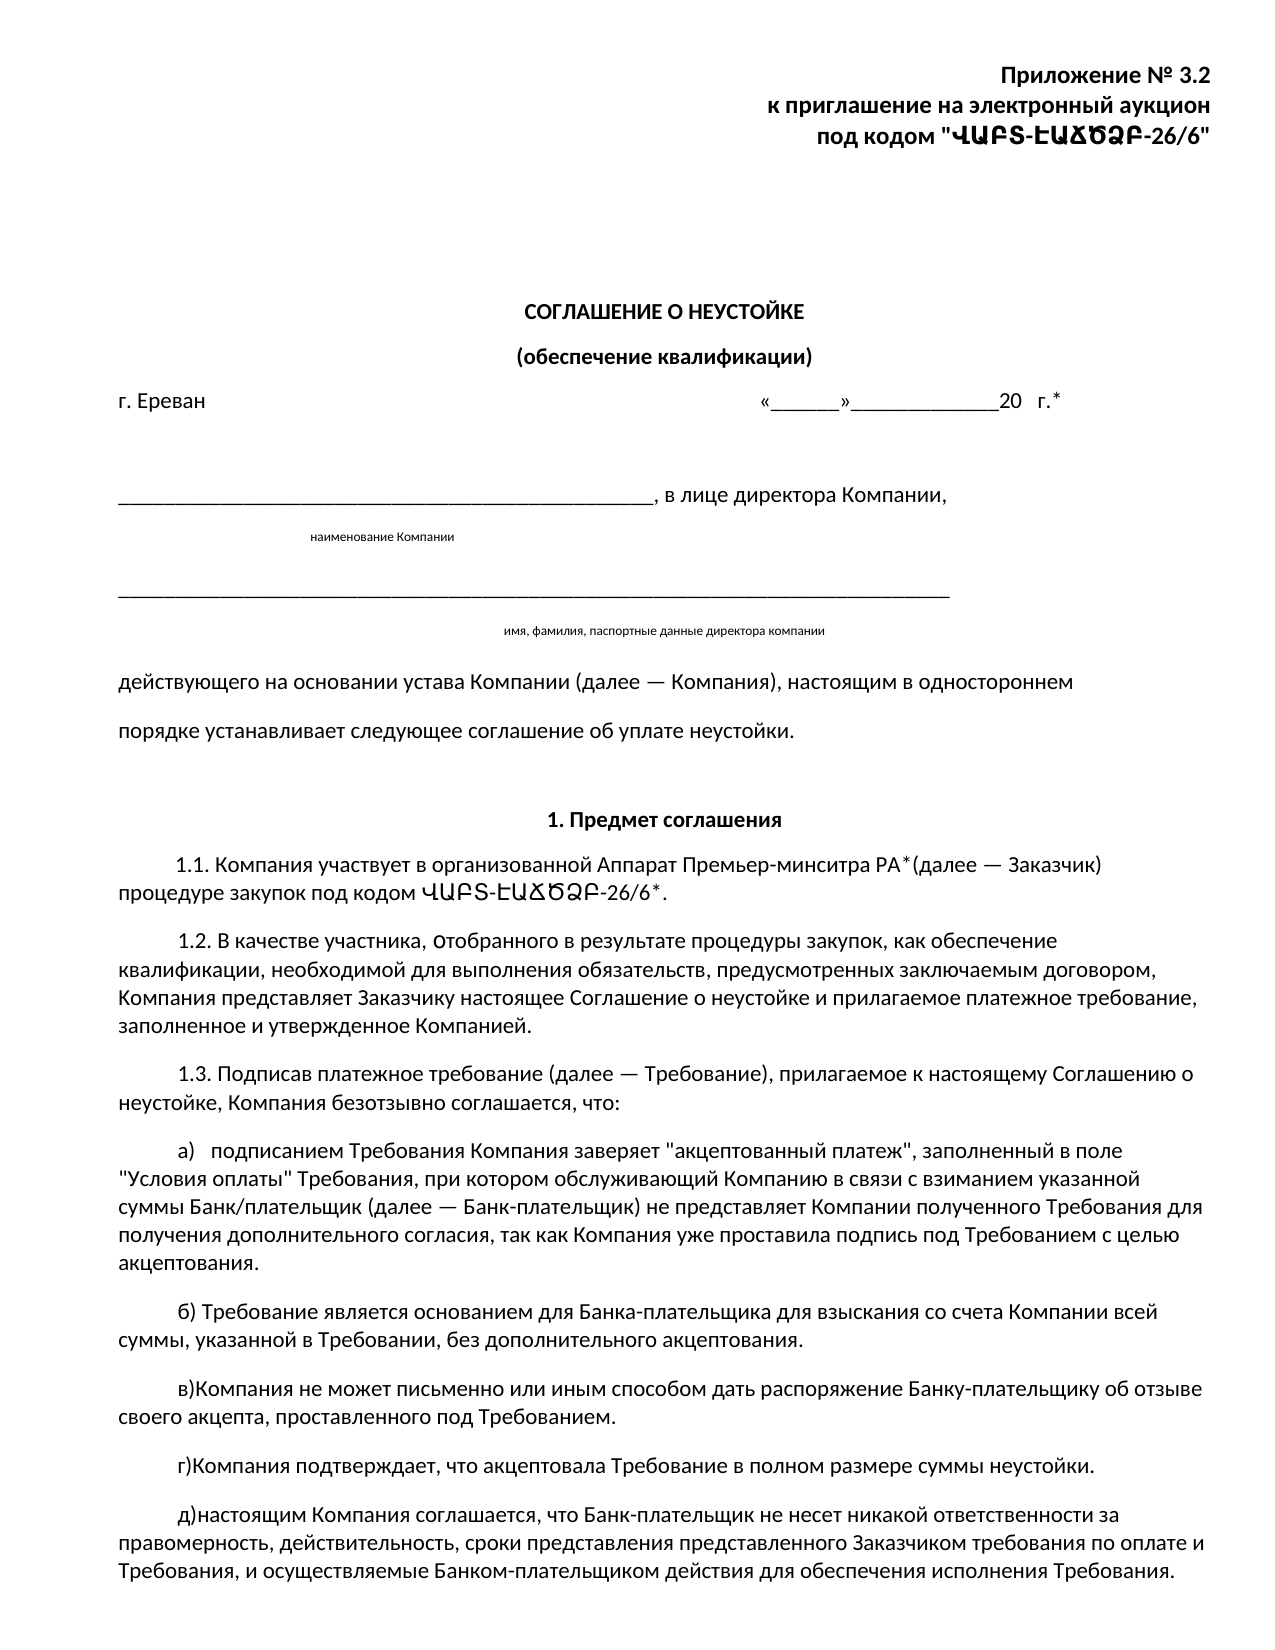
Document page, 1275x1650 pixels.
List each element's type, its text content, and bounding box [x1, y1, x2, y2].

text действующего на основании устава Компании (далее — Компания), настоящим в одностороннем [118, 667, 1211, 695]
text порядке устанавливает следующее соглашение об уплате неустойки. [118, 716, 1211, 744]
text СОГЛАШЕНИЕ О НЕУСТОЙКЕ [118, 297, 1211, 325]
text _________________________________________________________________________ [118, 573, 1211, 601]
text (обеспечение квалификации) [118, 342, 1211, 370]
text г)Компания подтверждает, что акцептовала Требование в полном размере суммы неустойки. [118, 1451, 1211, 1479]
text 1. Предмет соглашения [118, 805, 1211, 833]
table_header г. Ереван [107, 387, 605, 435]
text а) подписанием Требования Компания заверяет "акцептованный платеж", заполненный в поле "Условия оплаты" Требования, при котором обслуживающий Компанию в связи с взиманием указанной суммы Банк/плательщик (далее — Банк-плательщик) не представляет Компании полученного Требования для получения дополнительного согласия, так как Компания уже проставила подпись под Требованием с целью акцептования. [118, 1136, 1211, 1277]
table_header «______»_____________20 г.* [605, 387, 1074, 435]
text в)Компания не может письменно или иным способом дать распоряжение Банку-плательщику об отзыве своего акцепта, проставленного под Требованием. [118, 1374, 1211, 1430]
text 1.3. Подписав платежное требование (далее — Требование), прилагаемое к настоящему Соглашению о неустойке, Компания безотзывно соглашается, что: [118, 1059, 1211, 1116]
text к приглашение на электронный аукцион [148, 89, 1211, 120]
text б) Требование является основанием для Банка-плательщика для взыскания со счета Компании всей суммы, указанной в Требовании, без дополнительного акцептования. [118, 1297, 1211, 1353]
text _______________________________________________, в лице директора Компании, [118, 480, 1211, 508]
text 1.1. Компания участвует в организованной Аппарат Премьер-минситра РА*(далее — Заказчик) процедуре закупок под кодом ՎԱԲՏ-ԷԱՃԾՁԲ-26/6*. [118, 850, 1211, 906]
text 1.2. В качестве участника, օтобранного в результате процедуры закупок, как обеспечение квалификации, необходимой для выполнения обязательств, предусмотренных заключаемым договором, Kомпания представляет Заказчику настоящее Соглашение о неустойке и прилагаемое платежное требование, заполненное и утвержденное Компанией. [118, 927, 1211, 1039]
text под кодом "ՎԱԲՏ-ԷԱՃԾՁԲ-26/6" [148, 120, 1211, 151]
text Приложение № 3.2 [118, 59, 1211, 89]
text имя, фамилия, паспортные данные директора компании [118, 622, 1211, 650]
text д)настоящим Компания соглашается, что Банк-плательщик не несет никакой ответственности за правомерность, действительность, сроки представления представленного Заказчиком требования по оплате и Требования, и осуществляемые Банком-плательщиком действия для обеспечения исполнения Требования. [118, 1500, 1211, 1584]
text наименование Компании [310, 529, 1211, 557]
